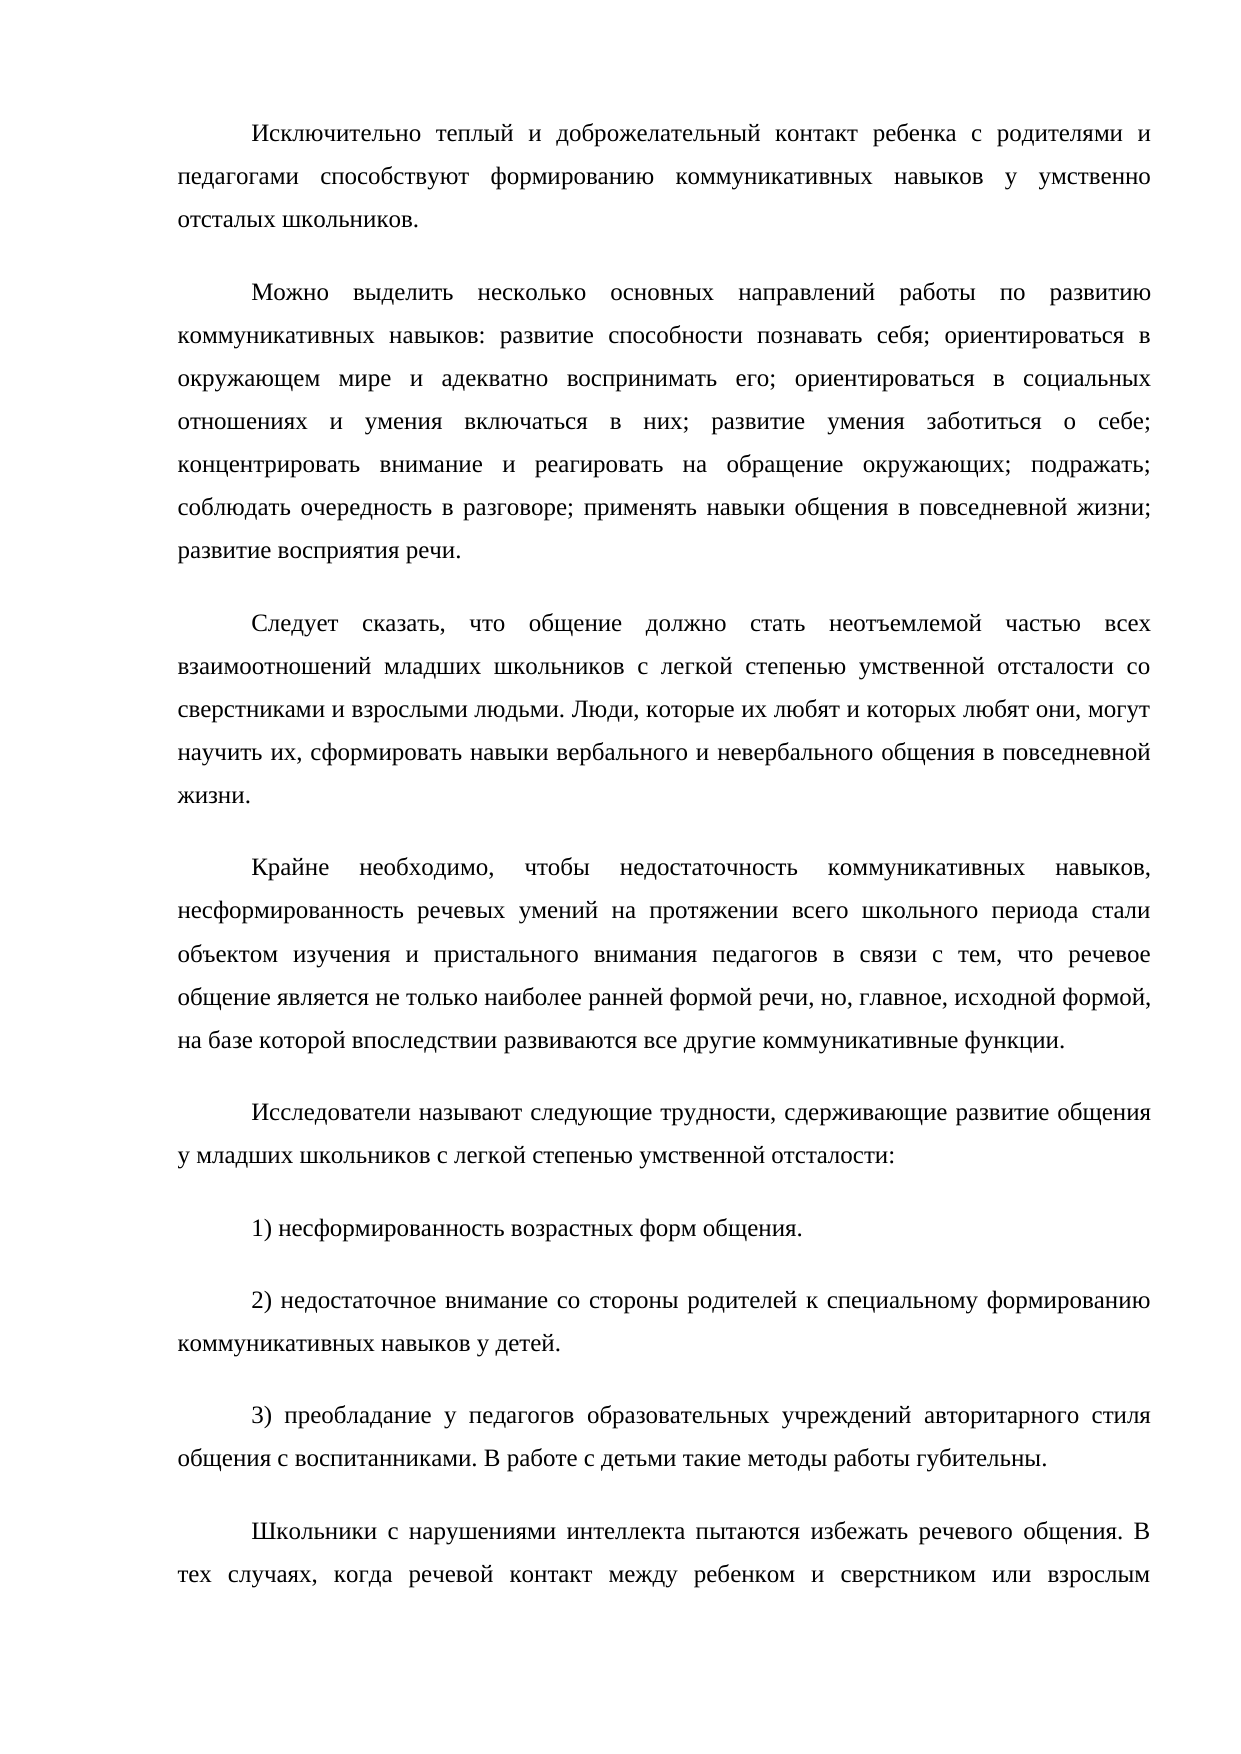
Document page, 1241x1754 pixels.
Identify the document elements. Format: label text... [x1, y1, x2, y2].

text 2) недостаточное внимание со стороны родителей к специальному формированию коммуникативных навыков у детей. [177, 1285, 1152, 1357]
text Исключительно теплый и доброжелательный контакт ребенка с родителями и педагогами способствуют формированию коммуникативных навыков у умственно отсталых школьников. [177, 118, 1152, 233]
text Крайне необходимо, чтобы недостаточность коммуникативных навыков, несформированность речевых умений на протяжении всего школьного периода стали объектом изучения и пристального внимания педагогов в связи с тем, что речевое общение является не только наиболее ранней формой речи, но, главное, исходной формой, на базе которой впоследствии развиваются все другие коммуникативные функции. [177, 852, 1152, 1054]
text 3) преобладание у педагогов образовательных учреждений авторитарного стиля общения с воспитанниками. В работе с детьми такие методы работы губительны. [177, 1400, 1152, 1472]
text 1) несформированность возрастных форм общения. [177, 1213, 1152, 1241]
text Исследователи называют следующие трудности, сдерживающие развитие общения у младших школьников с легкой степенью умственной отсталости: [177, 1097, 1152, 1169]
text Следует сказать, что общение должно стать неотъемлемой частью всех взаимоотношений младших школьников с легкой степенью умственной отсталости со сверстниками и взрослыми людьми. Люди, которые их любят и которых любят они, могут научить их, сформировать навыки вербального и невербального общения в повседневной жизни. [177, 608, 1152, 809]
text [177, 1516, 1152, 1588]
text Можно выделить несколько основных направлений работы по развитию коммуникативных навыков: развитие способности познавать себя; ориентироваться в окружающем мире и адекватно воспринимать его; ориентироваться в социальных отношениях и умения включаться в них; развитие умения заботиться о себе; концентрировать внимание и реагировать на обращение окружающих; подражать; соблюдать очередность в разговоре; применять навыки общения в повседневной жизни; развитие восприятия речи. [177, 277, 1152, 564]
